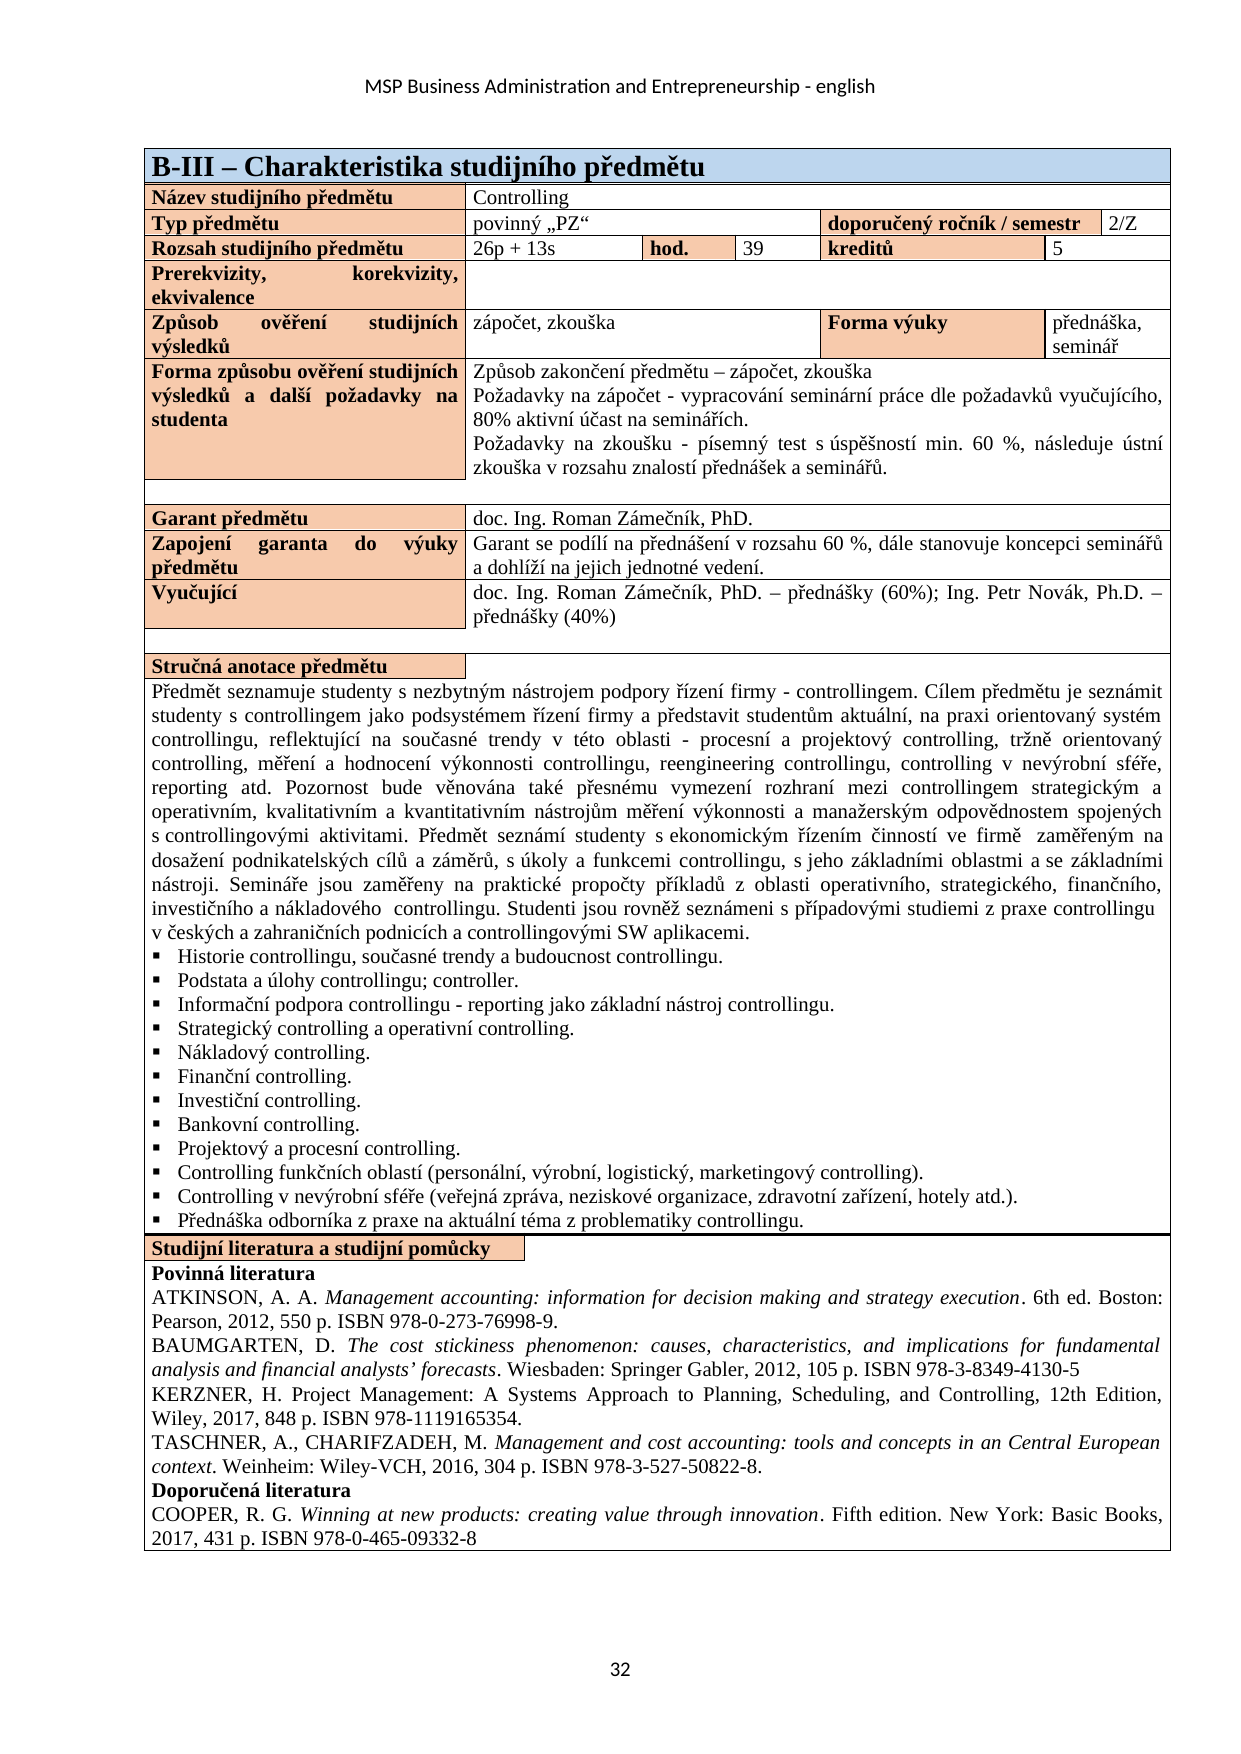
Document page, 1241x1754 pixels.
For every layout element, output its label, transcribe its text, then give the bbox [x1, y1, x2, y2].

table_cell Typ předmětu [145, 210, 465, 234]
table_cell Rozsah studijního předmětu [145, 236, 465, 259]
table_cell Zapojení garanta do výuky předmětu [145, 531, 465, 579]
table_cell Garant předmětu [145, 505, 465, 529]
table_cell [466, 654, 1170, 678]
table_cell doporučený ročník / semestr [821, 210, 1101, 234]
table_cell [145, 479, 1170, 504]
table_cell Způsob ověření studijních výsledků [145, 310, 465, 358]
table_cell Prerekvizity, korekvizity, ekvivalence [145, 261, 465, 309]
table_cell Název studijního předmětu [145, 185, 465, 209]
table_cell Stručná anotace předmětu [145, 654, 465, 678]
table_cell Vyučující [145, 580, 465, 628]
table_cell doc. Ing. Roman Zámečník, PhD. [466, 505, 1170, 529]
table_header B-III – Charakteristika studijního předmětu [145, 149, 1170, 182]
table_cell přednáška, seminář [1046, 310, 1170, 358]
table_cell Garant se podílí na přednášení v rozsahu 60 %, dále stanovuje koncepci seminářů a dohlíží na jejich jednotné vedení. [466, 531, 1170, 579]
table_cell Controlling [466, 185, 1170, 209]
table_cell Způsob zakončení předmětu – zápočet, zkouška Požadavky na zápočet - vypracování seminární práce dle požadavků vyučujícího, 80% aktivní účast na seminářích. Požadavky na zkoušku - písemný test s úspěšností min. 60 %, následuje ústní zkouška v rozsahu znalostí přednášek a seminářů. [466, 359, 1170, 479]
table_cell hod. [643, 236, 735, 259]
table_cell 26p + 13s [466, 236, 642, 259]
table_cell kreditů [821, 236, 1044, 259]
table_cell Povinná literatura ATKINSON, A. A. Management accounting: information for decision making and strategy execution. 6th ed. Boston: Pearson, 2012, 550 p. ISBN 978-0-273-76998-9. BAUMGARTEN, D. The cost stickiness phenomenon: causes, characteristics, and implications for fundamental analysis and financial analysts’ forecasts. Wiesbaden: Springer Gabler, 2012, 105 p. ISBN 978-3-8349-4130-5 KERZNER, H. Project Management: A Systems Approach to Planning, Scheduling, and Controlling, 12th Edition, Wiley, 2017, 848 p. ISBN 978-1119165354. TASCHNER, A., CHARIFZADEH, M. Management and cost accounting: tools and concepts in an Central European context. Weinheim: Wiley-VCH, 2016, 304 p. ISBN 978-3-527-50822-8. Doporučená literatura COOPER, R. G. Winning at new products: creating value through innovation. Fifth edition. New York: Basic Books, 2017, 431 p. ISBN 978-0-465-09332-8 [145, 1260, 1170, 1550]
table_cell doc. Ing. Roman Zámečník, PhD. – přednášky (60%); Ing. Petr Novák, Ph.D. – přednášky (40%) [466, 580, 1170, 628]
table_cell povinný „PZ“ [466, 210, 820, 234]
table_cell Studijní literatura a studijní pomůcky [145, 1236, 524, 1260]
table_cell [525, 1236, 1170, 1260]
table_cell Forma způsobu ověření studijních výsledků a další požadavky na studenta [145, 359, 465, 479]
table_cell Předmět seznamuje studenty s nezbytným nástrojem podpory řízení firmy - controllingem. Cílem předmětu je seznámit studenty s controllingem jako podsystémem řízení firmy a představit studentům aktuální, na praxi orientovaný systém controllingu, reflektující na současné trendy v této oblasti - procesní a projektový controlling, tržně orientovaný controlling, měření a hodnocení výkonnosti controllingu, reengineering controllingu, controlling v nevýrobní sféře, reporting atd. Pozornost bude věnována také přesnému vymezení rozhraní mezi controllingem strategickým a operativním, kvalitativním a kvantitativním nástrojům měření výkonnosti a manažerským odpovědnostem spojených s controllingovými aktivitami. Předmět seznámí studenty s ekonomickým řízením činností ve firmě zaměřeným na dosažení podnikatelských cílů a záměrů, s úkoly a funkcemi controllingu, s jeho základními oblastmi a se základními nástroji. Semináře jsou zaměřeny na praktické propočty příkladů z oblasti operativního, strategického, finančního, investičního a nákladového controllingu. Studenti jsou rovněž seznámeni s případovými studiemi z praxe controllingu v českých a zahraničních podnicích a controllingovými SW aplikacemi. Historie controllingu, současné trendy a budoucnost controllingu. Podstata a úlohy controllingu; controller. Informační podpora controllingu - reporting jako základní nástroj controllingu. Strategický controlling a operativní controlling. Nákladový controlling. Finanční controlling. Investiční controlling. Bankovní controlling. Projektový a procesní controlling. Controlling funkčních oblastí (personální, výrobní, logistický, marketingový controlling). Controlling v nevýrobní sféře (veřejná zpráva, neziskové organizace, zdravotní zařízení, hotely atd.). Přednáška odborníka z praxe na aktuální téma z problematiky controllingu. [145, 678, 1170, 1232]
table_cell Forma výuky [821, 310, 1044, 358]
table_cell [466, 261, 1170, 309]
table_cell [145, 628, 1170, 653]
table_cell 2/Z [1102, 210, 1170, 234]
table_cell 39 [736, 236, 820, 259]
table_cell 5 [1046, 236, 1170, 259]
table_cell zápočet, zkouška [466, 310, 820, 358]
